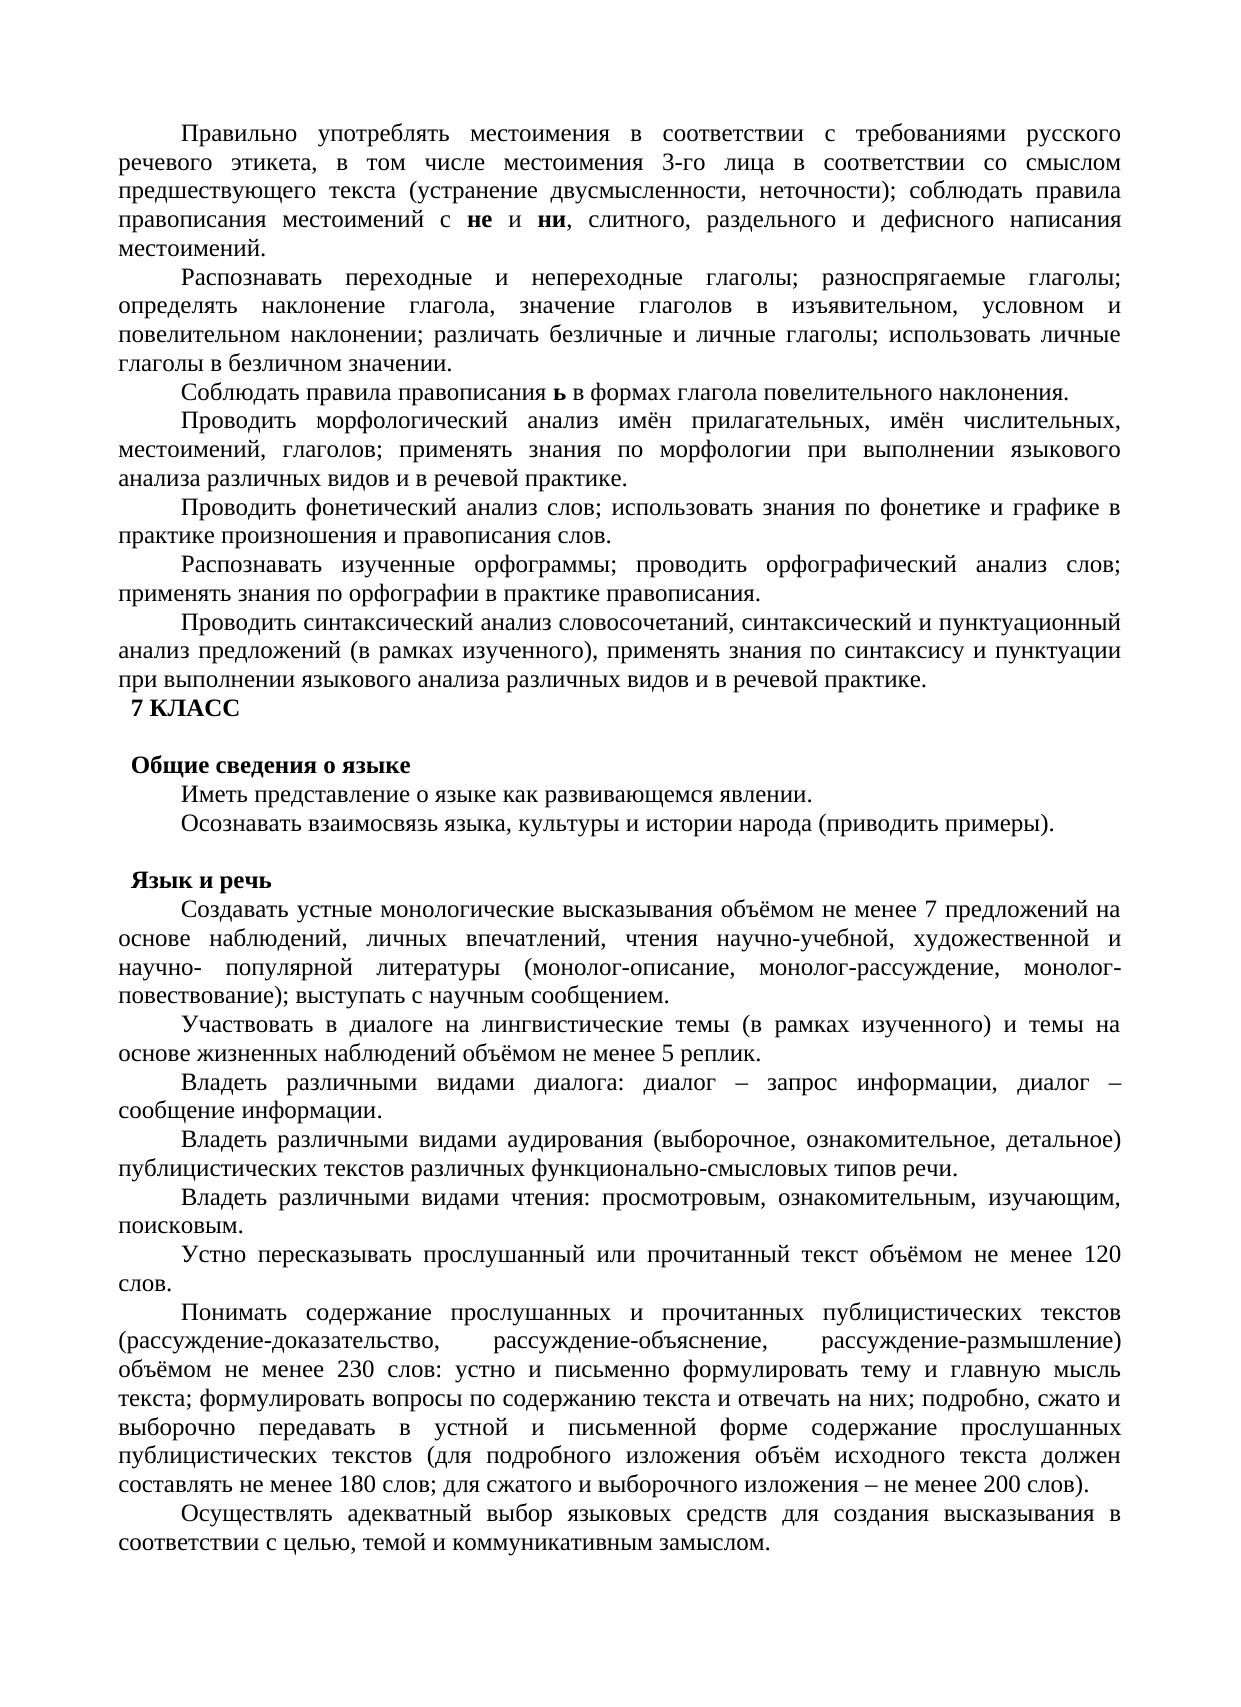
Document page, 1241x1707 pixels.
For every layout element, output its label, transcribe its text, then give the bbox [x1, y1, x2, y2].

text Понимать содержание прослушанных и прочитанных публицистических текстов (рассуждение-доказательство, рассуждение-объяснение, рассуждение-размышление) объёмом не менее 230 слов: устно и письменно формулировать тему и главную мысль текста; формулировать вопросы по содержанию текста и отвечать на них; подробно, сжато и выборочно передавать в устной и письменной форме содержание прослушанных публицистических текстов (для подробного изложения объём исходного текста должен составлять не менее 180 слов; для сжатого и выборочного изложения – не менее 200 слов). [118, 1297, 1122, 1498]
text Участвовать в диалоге на лингвистические темы (в рамках изученного) и темы на основе жизненных наблюдений объёмом не менее 5 реплик. [118, 1009, 1122, 1067]
text 7 КЛАСС [131, 693, 1122, 722]
text Осознавать взаимосвязь языка, культуры и истории народа (приводить примеры). [118, 808, 1122, 837]
text Правильно употреблять местоимения в соответствии с требованиями русского речевого этикета, в том числе местоимения 3-го лица в соответствии со смыслом предшествующего текста (устранение двусмысленности, неточности); соблюдать правила правописания местоимений с не и ни, слитного, раздельного и дефисного написания местоимений. [118, 118, 1122, 262]
text Соблюдать правила правописания ь в формах глагола повелительного наклонения. [118, 377, 1122, 406]
text Осуществлять адекватный выбор языковых средств для создания высказывания в соответствии с целью, темой и коммуникативным замыслом. [118, 1498, 1122, 1556]
text Устно пересказывать прослушанный или прочитанный текст объёмом не менее 120 слов. [118, 1239, 1122, 1297]
text Проводить синтаксический анализ словосочетаний, синтаксический и пунктуационный анализ предложений (в рамках изученного), применять знания по синтаксису и пунктуации при выполнении языкового анализа различных видов и в речевой практике. [118, 607, 1122, 693]
text Распознавать переходные и непереходные глаголы; разноспрягаемые глаголы; определять наклонение глагола, значение глаголов в изъявительном, условном и повелительном наклонении; различать безличные и личные глаголы; использовать личные глаголы в безличном значении. [118, 262, 1122, 377]
text Владеть различными видами чтения: просмотровым, ознакомительным, изучающим, поисковым. [118, 1182, 1122, 1239]
text Иметь представление о языке как развивающемся явлении. [118, 779, 1122, 808]
text Язык и речь [131, 866, 1122, 894]
text Создавать устные монологические высказывания объёмом не менее 7 предложений на основе наблюдений, личных впечатлений, чтения научно-учебной, художественной и научно- популярной литературы (монолог-описание, монолог-рассуждение, монолог-повествование); выступать с научным сообщением. [118, 894, 1122, 1009]
text Распознавать изученные орфограммы; проводить орфографический анализ слов; применять знания по орфографии в практике правописания. [118, 549, 1122, 607]
text Владеть различными видами диалога: диалог – запрос информации, диалог – сообщение информации. [118, 1067, 1122, 1124]
text Проводить фонетический анализ слов; использовать знания по фонетике и графике в практике произношения и правописания слов. [118, 492, 1122, 549]
text Общие сведения о языке [131, 751, 1122, 779]
text Проводить морфологический анализ имён прилагательных, имён числительных, местоимений, глаголов; применять знания по морфологии при выполнении языкового анализа различных видов и в речевой практике. [118, 406, 1122, 492]
text Владеть различными видами аудирования (выборочное, ознакомительное, детальное) публицистических текстов различных функционально-смысловых типов речи. [118, 1124, 1122, 1182]
